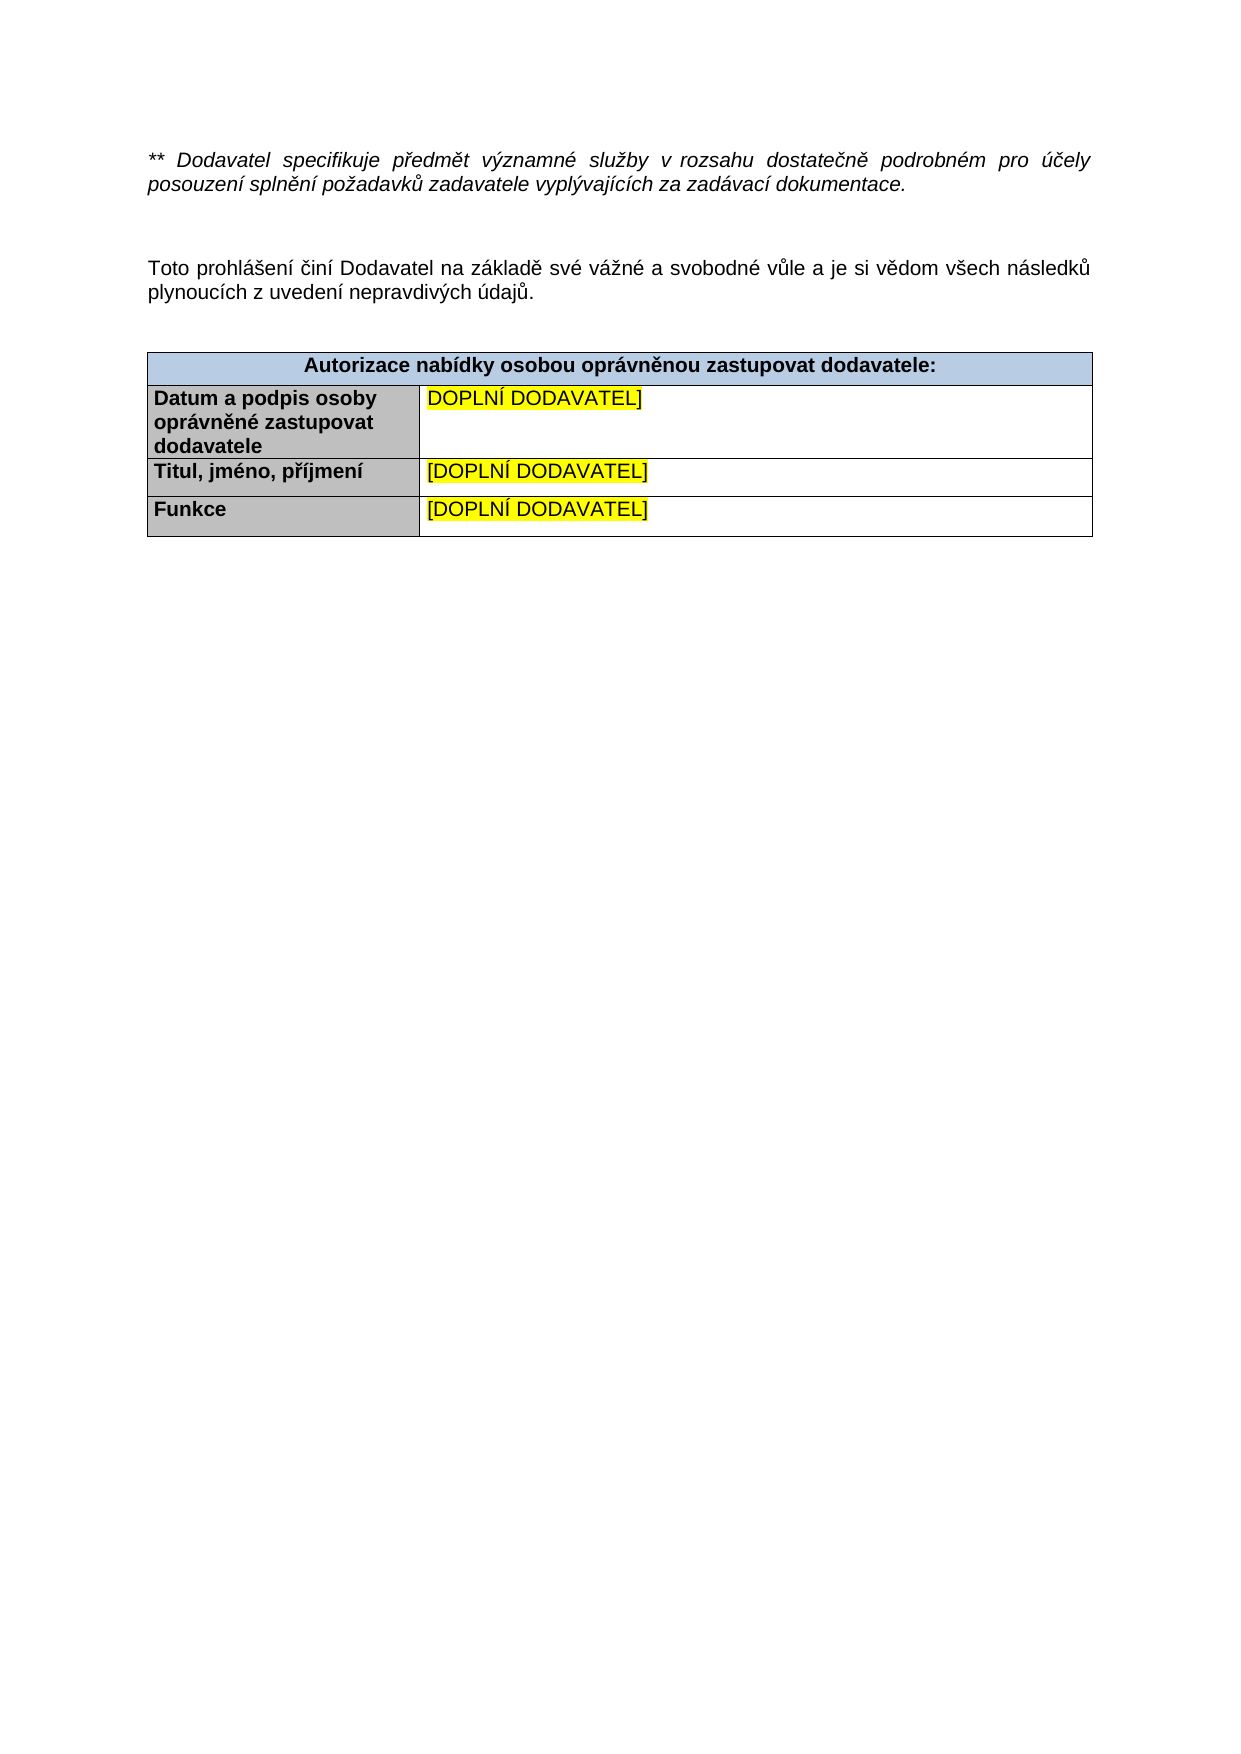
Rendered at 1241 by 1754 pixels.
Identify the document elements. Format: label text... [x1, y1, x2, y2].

table_cell DOPLNÍ DODAVATEL] [420, 386, 1092, 458]
table_cell [DOPLNÍ DODAVATEL] [420, 459, 1092, 496]
text Toto prohlášení činí Dodavatel na základě své vážné a svobodné vůle a je si vědom všech následků plynoucích z uvedení nepravdivých údajů. [148, 256, 1093, 304]
table_cell Datum a podpis osoby oprávněné zastupovat dodavatele [148, 386, 419, 458]
text ** Dodavatel specifikuje předmět významné služby v rozsahu dostatečně podrobném pro účely posouzení splnění požadavků zadavatele vyplývajících za zadávací dokumentace. [148, 148, 1093, 196]
table_cell [DOPLNÍ DODAVATEL] [420, 497, 1092, 536]
table_cell Titul, jméno, příjmení [148, 459, 419, 496]
table_header Autorizace nabídky osobou oprávněnou zastupovat dodavatele: [148, 353, 1092, 385]
table_cell Funkce [148, 497, 419, 536]
